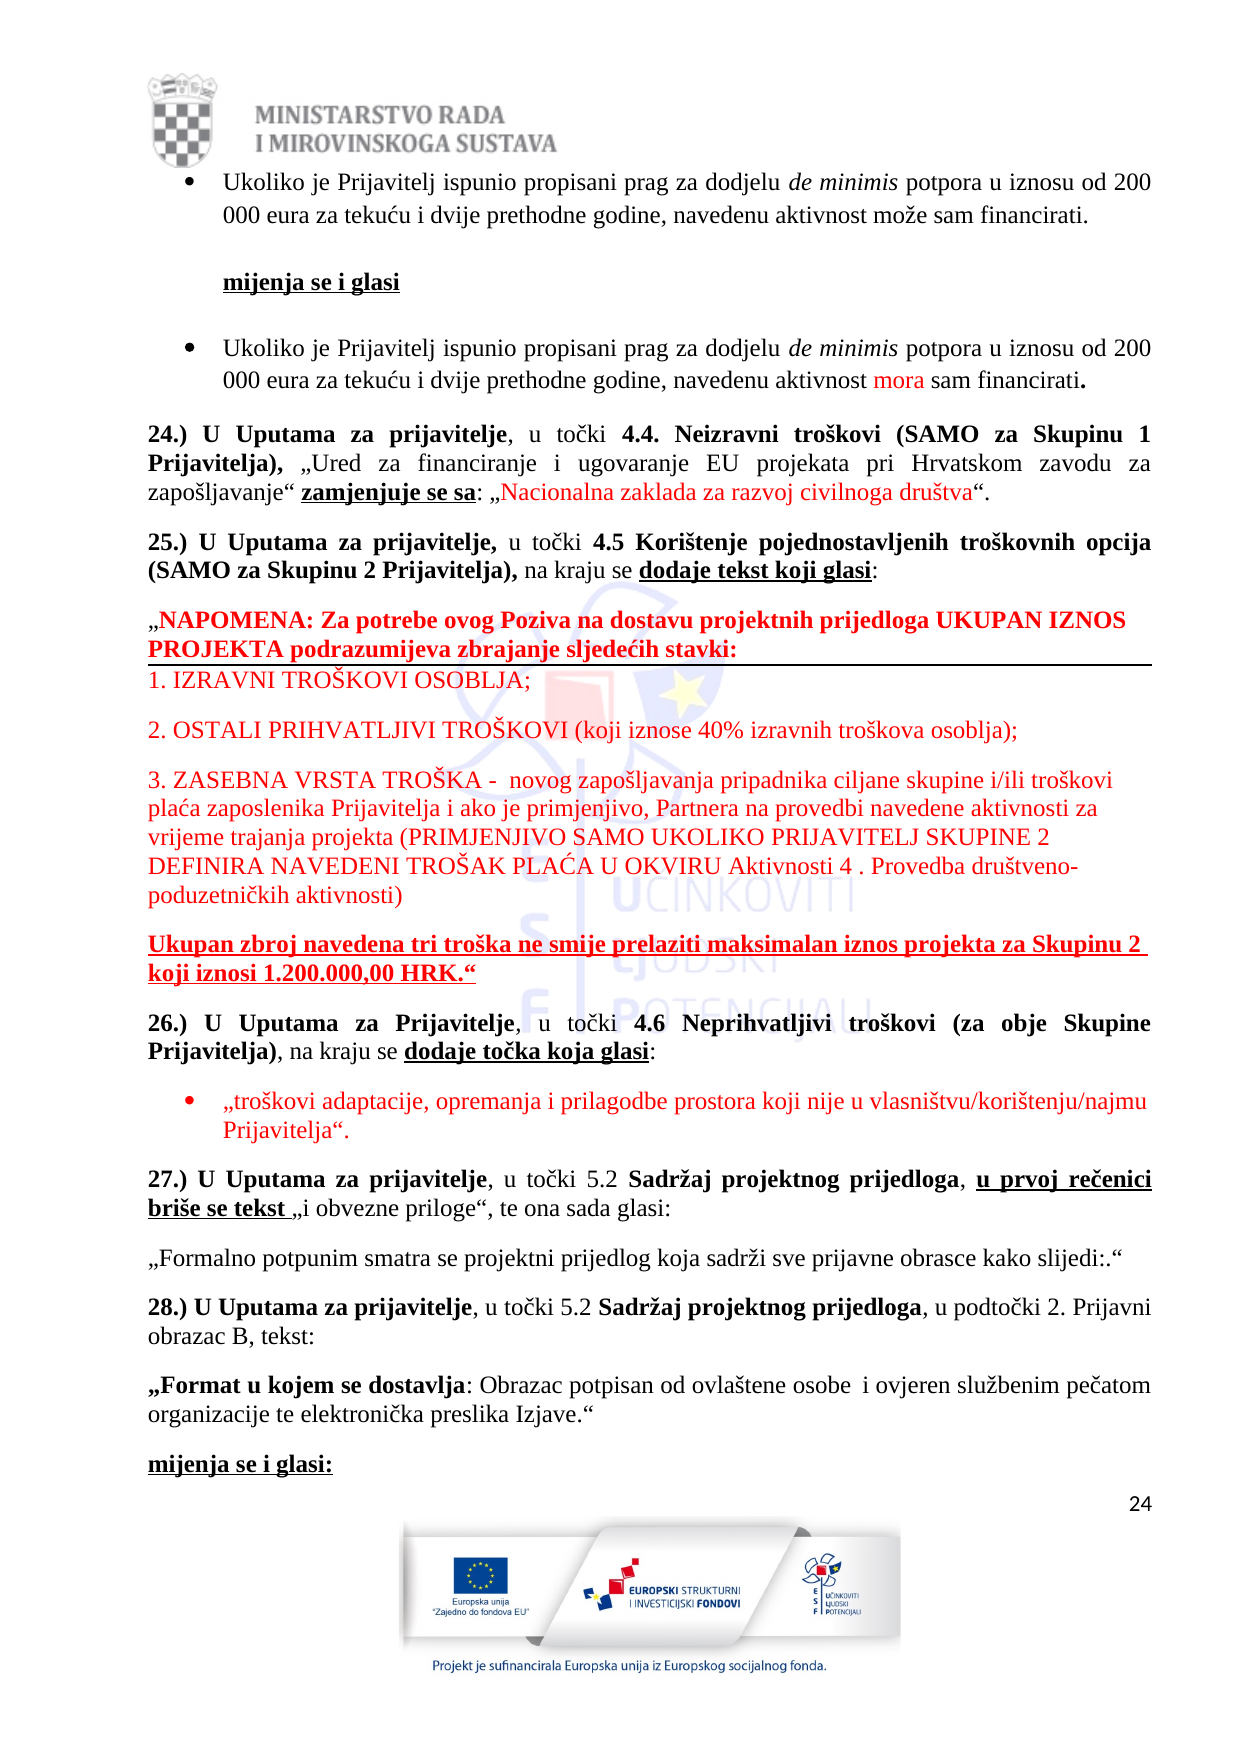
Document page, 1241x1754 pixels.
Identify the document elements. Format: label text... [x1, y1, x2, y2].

picture [147, 73, 586, 168]
list Ukoliko je Prijavitelj ispunio propisani prag za dodjelu de minimis potpora u iznosu od 200 000 eura za tekuću i dvije prethodne godine, navedenu aktivnost može sam financirati. [185, 167, 1152, 229]
text 27.) U Uputama za prijavitelje, u točki 5.2 Sadržaj projektnog prijedloga, u prvoj rečenici briše se tekst „i obvezne priloge“, te ona sada glasi: [148, 1164, 1152, 1222]
list Ukoliko je Prijavitelj ispunio propisani prag za dodjelu de minimis potpora u iznosu od 200 000 eura za tekuću i dvije prethodne godine, navedenu aktivnost mora sam financirati. [185, 333, 1152, 394]
text Ukupan zbroj navedena tri troška ne smije prelaziti maksimalan iznos projekta za Skupinu 2 koji iznosi 1.200.000,00 HRK.“ [148, 929, 1152, 987]
text 3. ZASEBNA VRSTA TROŠKA - novog zapošljavanja pripadnika ciljane skupine i/ili troškovi plaća zaposlenika Prijavitelja i ako je primjenjivo, Partnera na provedbi navedene aktivnosti za vrijeme trajanja projekta (PRIMJENJIVO SAMO UKOLIKO PRIJAVITELJ SKUPINE 2 DEFINIRA NAVEDENI TROŠAK PLAĆA U OKVIRU Aktivnosti 4 . Provedba društveno-poduzetničkih aktivnosti) [148, 765, 1152, 908]
text 1. IZRAVNI TROŠKOVI OSOBLJA; [148, 666, 1152, 694]
text 28.) U Uputama za prijavitelje, u točki 5.2 Sadržaj projektnog prijedloga, u podtočki 2. Prijavni obrazac B, tekst: [148, 1292, 1152, 1350]
text „Format u kojem se dostavlja: Obrazac potpisan od ovlaštene osobe i ovjeren službenim pečatom organizacije te elektronička preslika Izjave.“ [148, 1371, 1152, 1428]
picture [398, 1516, 901, 1681]
text 25.) U Uputama za prijavitelje, u točki 4.5 Korištenje pojednostavljenih troškovnih opcija (SAMO za Skupinu 2 Prijavitelja), na kraju se dodaje tekst koji glasi: [148, 527, 1152, 584]
subtitle „NAPOMENA: Za potrebe ovog Poziva na dostavu projektnih prijedloga UKUPAN IZNOS PROJEKTA podrazumijeva zbrajanje sljedećih stavki: [148, 605, 1152, 664]
list mijenja se i glasi [223, 267, 1152, 295]
text 2. OSTALI PRIHVATLJIVI TROŠKOVI (koji iznose 40% izravnih troškova osoblja); [148, 715, 1152, 744]
text „Formalno potpunim smatra se projektni prijedlog koja sadrži sve prijavne obrasce kako slijedi:.“ [148, 1243, 1152, 1271]
text mijenja se i glasi: [148, 1449, 1152, 1478]
list „troškovi adaptacije, opremanja i prilagodbe prostora koji nije u vlasništvu/korištenju/najmu Prijavitelja“. [185, 1086, 1152, 1143]
text 26.) U Uputama za Prijavitelje, u točki 4.6 Neprihvatljivi troškovi (za obje Skupine Prijavitelja), na kraju se dodaje točka koja glasi: [148, 1008, 1152, 1065]
text 24.) U Uputama za prijavitelje, u točki 4.4. Neizravni troškovi (SAMO za Skupinu 1 Prijavitelja), „Ured za financiranje i ugovaranje EU projekata pri Hrvatskom zavodu za zapošljavanje“ zamjenjuje se sa: „Nacionalna zaklada za razvoj civilnoga društva“. [148, 419, 1152, 506]
